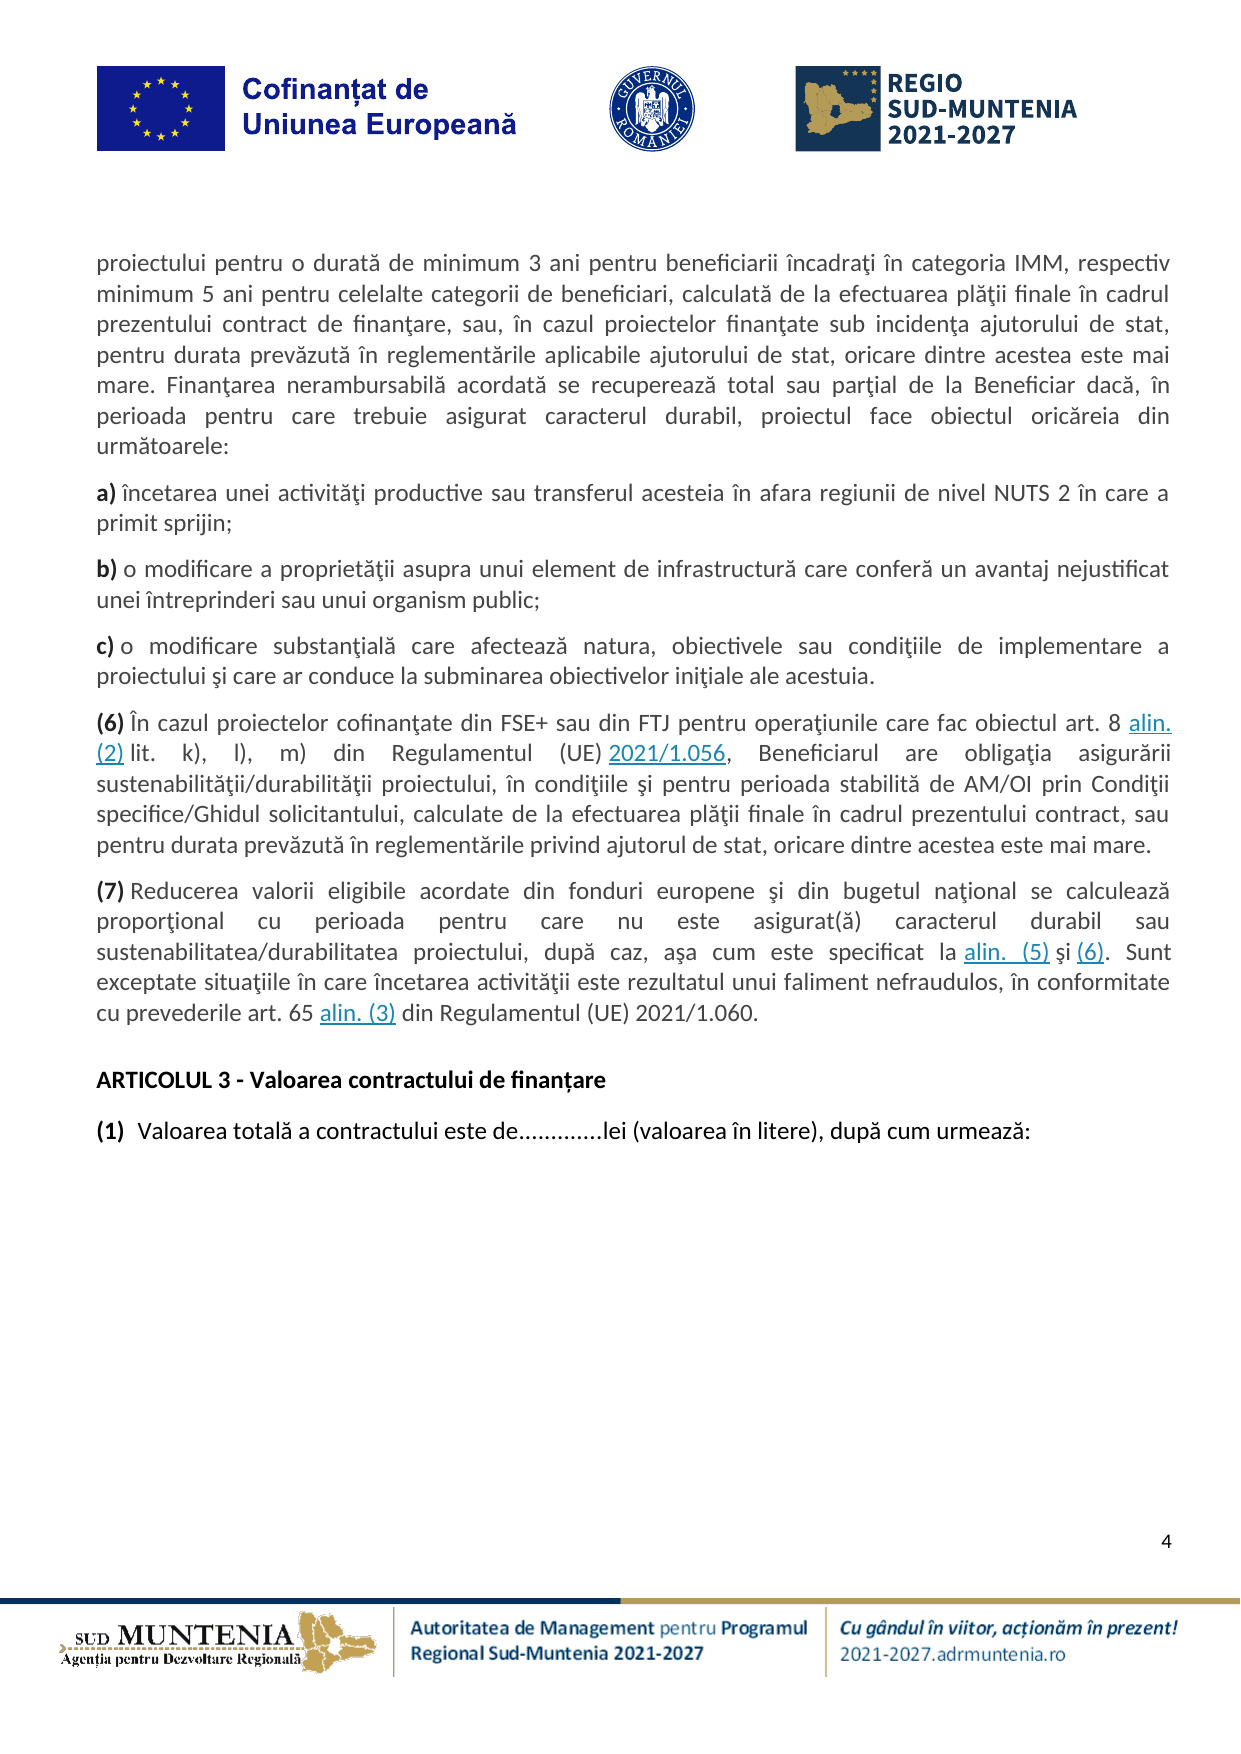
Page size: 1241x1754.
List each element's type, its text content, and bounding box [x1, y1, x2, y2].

picture [0, 1598, 1241, 1678]
text b) o modificare a proprietăţii asupra unui element de infrastructură care conferă un avantaj nejustificat unei întreprinderi sau unui organism public; [96, 553, 1172, 614]
text (7) Reducerea valorii eligibile acordate din fonduri europene şi din bugetul naţional se calculează proporţional cu perioada pentru care nu este asigurat(ă) caracterul durabil sau sustenabilitatea/durabilitatea proiectului, după caz, aşa cum este specificat la alin. (5) şi (6). Sunt exceptate situaţiile în care încetarea activităţii este rezultatul unui faliment nefraudulos, în conformitate cu prevederile art. 65 alin. (3) din Regulamentul (UE) 2021/1.060. [96, 875, 1172, 1027]
text c) o modificare substanţială care afectează natura, obiectivele sau condiţiile de implementare a proiectului şi care ar conduce la subminarea obiectivelor iniţiale ale acestuia. [96, 630, 1172, 691]
text a) încetarea unei activităţi productive sau transferul acesteia în afara regiunii de nivel NUTS 2 în care a primit sprijin; [96, 477, 1172, 538]
subtitle ARTICOLUL 3 - Valoarea contractului de finanţare [96, 1068, 1169, 1094]
text (6) În cazul proiectelor cofinanţate din FSE+ sau din FTJ pentru operaţiunile care fac obiectul art. 8 alin. (2) lit. k), l), m) din Regulamentul (UE) 2021/1.056, Beneficiarul are obligaţia asigurării sustenabilităţii/durabilităţii proiectului, în condiţiile şi pentru perioada stabilită de AM/OI prin Condiţii specifice/Ghidul solicitantului, calculate de la efectuarea plăţii finale în cadrul prezentului contract, sau pentru durata prevăzută în reglementările privind ajutorul de stat, oricare dintre acestea este mai mare. [96, 707, 1172, 859]
list Valoarea totală a contractului este de lei (valoarea în litere), după cum urmează: [96, 1119, 1172, 1145]
